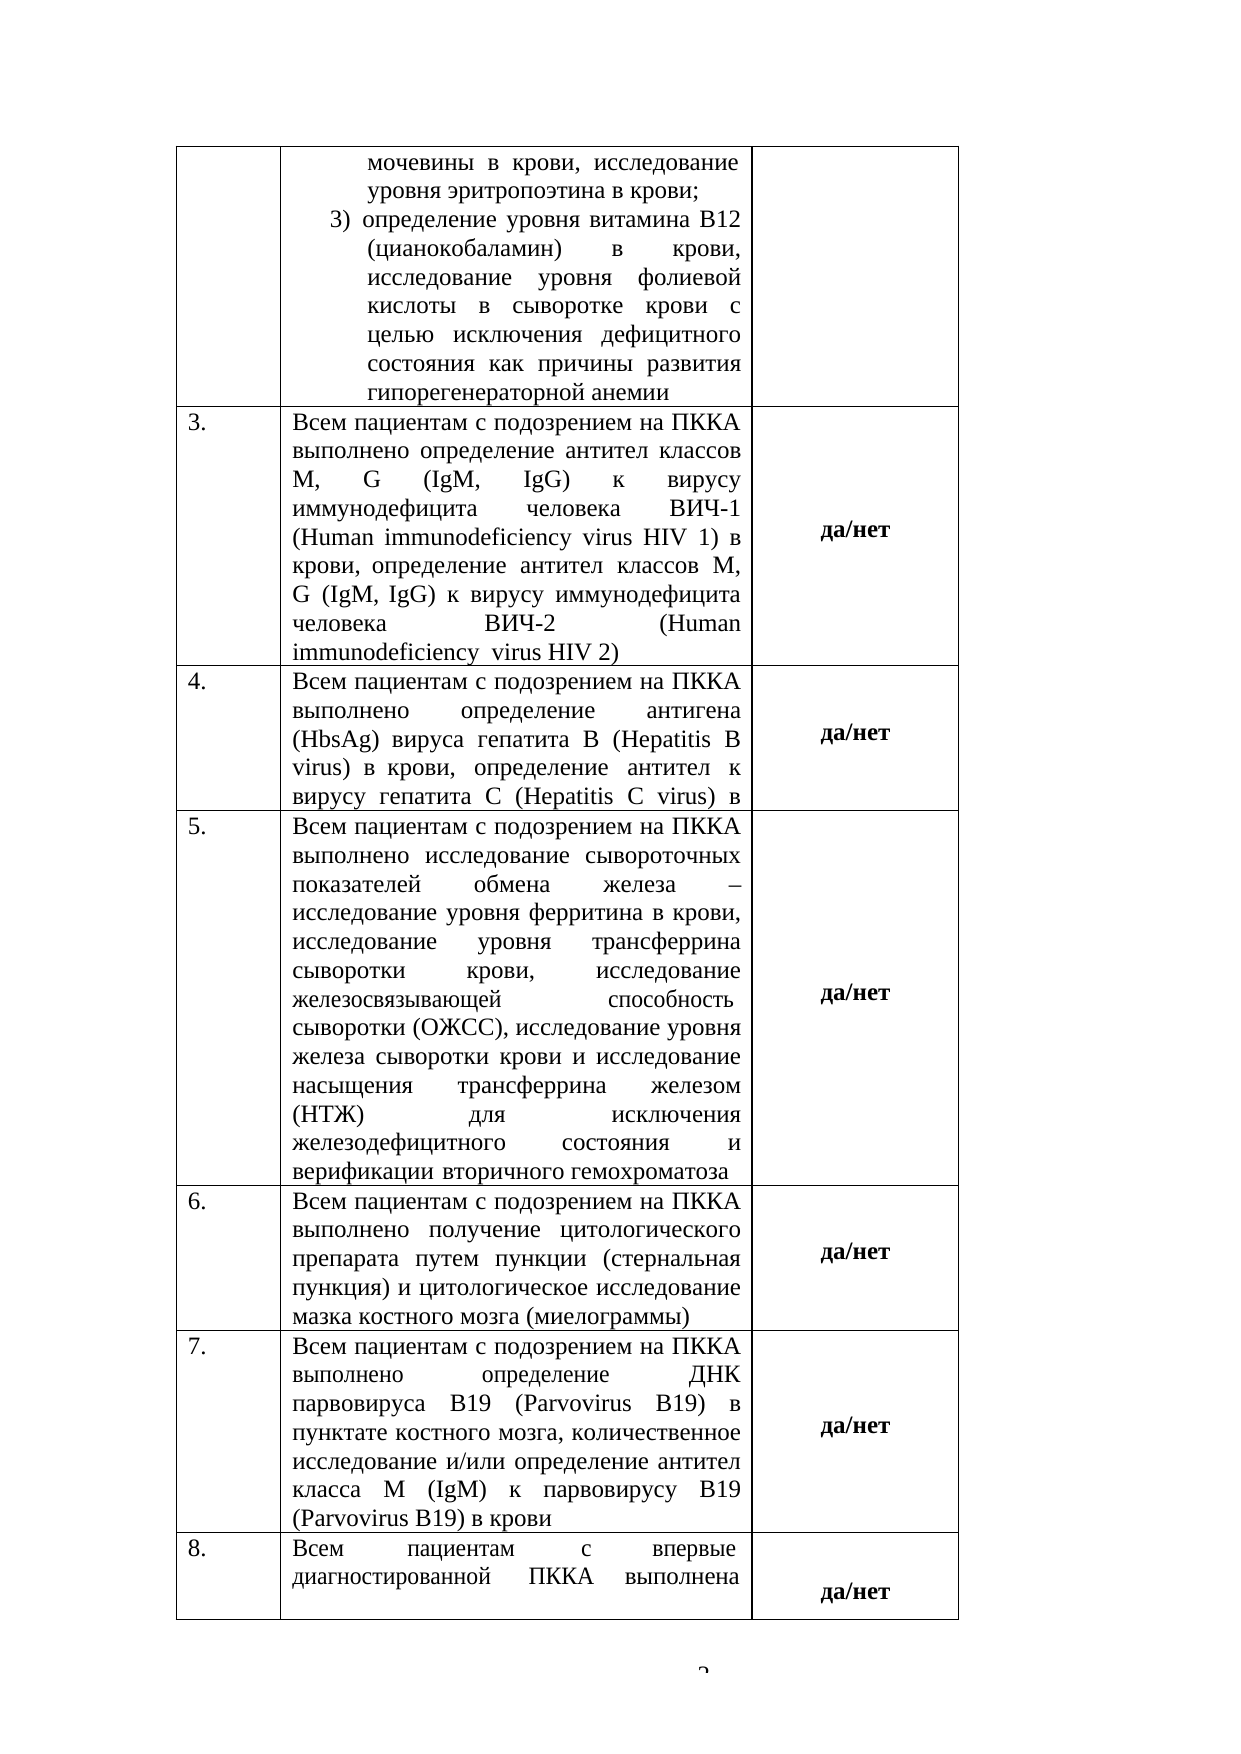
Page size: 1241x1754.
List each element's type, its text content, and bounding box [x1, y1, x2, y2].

table_cell 3. [177, 407, 280, 665]
table_cell 4. [177, 666, 280, 810]
table_header [753, 147, 958, 406]
table_cell Всем пациентам с подозрением на ПККА выполнено исследование сывороточных показателей обмена железа – исследование уровня ферритина в крови, исследование уровня трансферрина сыворотки крови, исследование железосвязывающей способность сыворотки (ОЖСС), исследование уровня железа сыворотки крови и исследование насыщения трансферрина железом (НТЖ) для исключения железодефицитного состояния и верификации вторичного гемохроматоза [281, 811, 751, 1184]
table_cell да/нет [753, 811, 958, 1184]
table_cell 5. [177, 811, 280, 1184]
table_cell да/нет [753, 1186, 958, 1329]
table_header мочевины в крови, исследование уровня эритропоэтина в крови; 3) определение уровня витамина В12 (цианокобаламин) в крови, исследование уровня фолиевой кислоты в сыворотке крови c целью исключения дефицитного состояния как причины развития гипорегенераторной анемии [281, 147, 751, 406]
table_cell Всем пациентам с подозрением на ПККА выполнено определение ДНК парвовируса B19 (Parvovirus B19) в пунктате костного мозга, количественное исследование и/или определение антител класса M (IgM) к парвовирусу В19 (Parvovirus B19) в крови [281, 1331, 751, 1532]
table_cell да/нет [753, 666, 958, 810]
table_cell да/нет [753, 1331, 958, 1532]
table_cell Всем пациентам с подозрением на ПККА выполнено получение цитологического препарата путем пункции (стернальная пункция) и цитологическое исследование мазка костного мозга (миелограммы) [281, 1186, 751, 1329]
table_cell 8. [177, 1533, 280, 1619]
table_cell Всем пациентам с впервые диагностированной ПККА выполнена [281, 1533, 751, 1619]
table_cell 6. [177, 1186, 280, 1329]
table_cell 7. [177, 1331, 280, 1532]
table_header [177, 147, 280, 406]
table_cell да/нет [753, 1533, 958, 1619]
table_cell Всем пациентам с подозрением на ПККА выполнено определение антигена (HbsAg) вируса гепатита B (Hepatitis B virus) в крови, определение антител к вирусу гепатита C (Hepatitis C virus) в крови [281, 666, 751, 810]
table_cell Всем пациентам с подозрением на ПККА выполнено определение антител классов M, G (IgM, IgG) к вирусу иммунодефицита человека ВИЧ-1 (Human immunodeficiency virus HIV 1) в крови, определение антител классов M, G (IgM, IgG) к вирусу иммунодефицита человека ВИЧ-2 (Human immunodeficiency virus HIV 2) [281, 407, 751, 665]
table_cell да/нет [753, 407, 958, 665]
